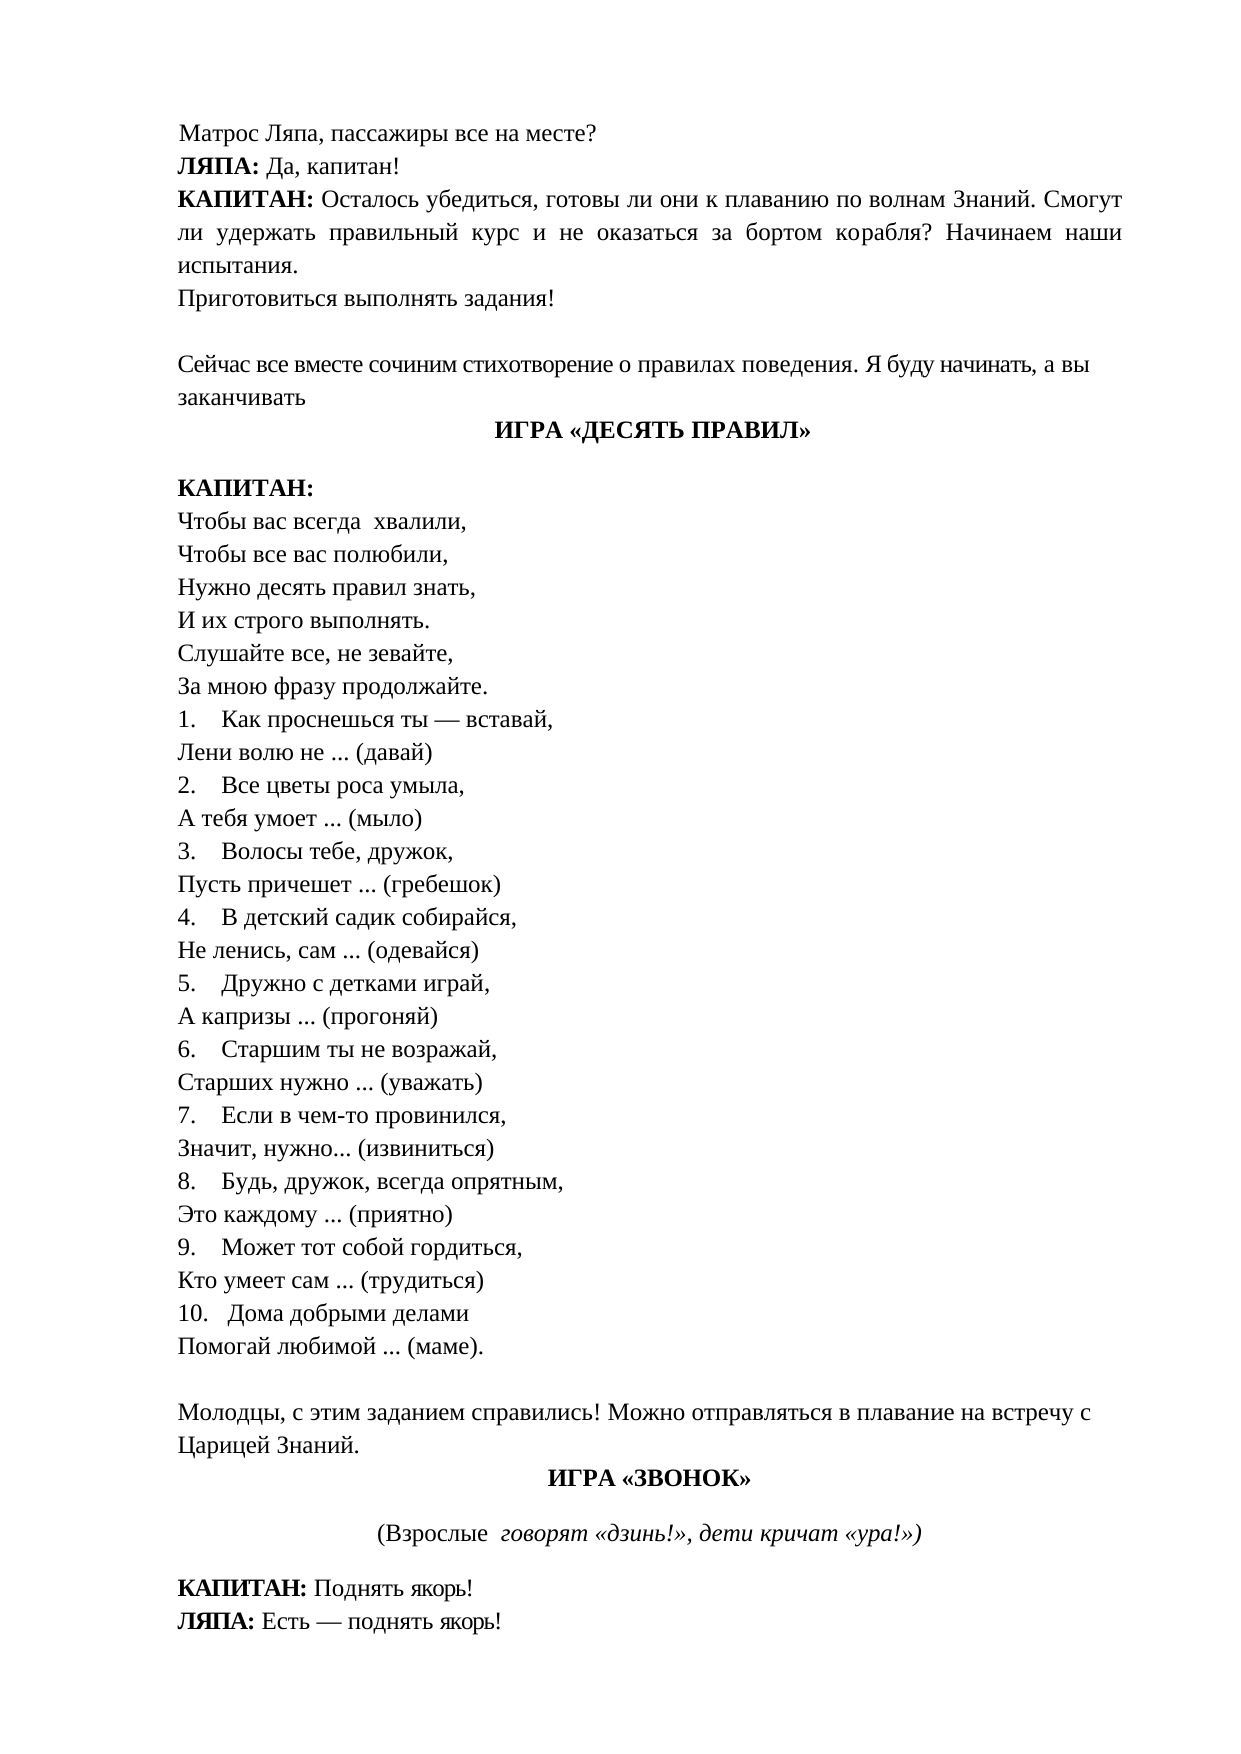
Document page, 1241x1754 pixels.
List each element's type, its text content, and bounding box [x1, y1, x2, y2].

text КАПИТАН: Поднять якорь! [177, 1573, 1122, 1602]
text А капризы ... (прогоняй) [177, 1001, 1122, 1030]
text Чтобы все вас полюбили, [177, 539, 1122, 568]
text 6. Старшим ты не возражай, [177, 1034, 1122, 1063]
text Сейчас все вместе сочиним стихотворение о правилах поведения. Я буду начинать, а вы заканчивать [177, 349, 1122, 411]
text 10. Дома добрыми делами [177, 1298, 1122, 1327]
text 9. Может тот собой гордиться, Кто умеет сам ... (трудиться) [177, 1232, 1122, 1294]
text Лени волю не ... (давай) [177, 737, 1122, 766]
text Это каждому ... (приятно) [177, 1199, 1122, 1228]
text 3. Волосы тебе, дружок, [177, 836, 1122, 865]
text А тебя умоет ... (мыло) [177, 803, 1122, 832]
text Нужно десять правил знать, [177, 572, 1122, 601]
text 5. Дружно с детками играй, [177, 968, 1122, 997]
text Чтобы вас всегда хвалили, [177, 506, 1122, 534]
text Помогай любимой ... (маме). [177, 1331, 1122, 1360]
text Слушайте все, не зевайте, [177, 638, 1122, 667]
text 4. В детский садик собирайся, [177, 902, 1122, 931]
text Пусть причешет ... (гребешок) [177, 869, 1122, 898]
text ЛЯПА: Да, капитан! [177, 151, 1122, 180]
text (Взрослые говорят «дзинь!», дети кричат «ура!») [177, 1521, 1122, 1547]
text И их строго выполнять. [177, 605, 1122, 634]
text 7. Если в чем-то провинился, [177, 1100, 1122, 1129]
text ЛЯПА: Есть — поднять якорь! [177, 1606, 1122, 1635]
text Не ленись, сам ... (одевайся) [177, 935, 1122, 964]
text Матрос Ляпа, пассажиры все на месте? [179, 118, 1122, 147]
text Старших нужно ... (уважать) [177, 1067, 1122, 1096]
text 2. Все цветы роса умыла, [177, 770, 1122, 799]
text ИГРА «ДЕСЯТЬ ПРАВИЛ» [177, 415, 1122, 444]
text Значит, нужно... (извиниться) [177, 1133, 1122, 1162]
text ИГРА «ЗВОНОК» [177, 1463, 1122, 1492]
text Приготовиться выполнять задания! [177, 283, 1122, 312]
text КАПИТАН: Осталось убедиться, готовы ли они к плаванию по волнам Знаний. Смогут ли удержать правильный курс и не оказаться за бортом корабля? Начинаем наши испытания. [177, 184, 1122, 279]
text 1. Как проснешься ты — вставай, [177, 704, 1122, 733]
text КАПИТАН: [177, 473, 1122, 502]
text За мною фразу продолжайте. [177, 671, 1122, 700]
text Молодцы, с этим заданием справились! Можно отправляться в плавание на встречу с Царицей Знаний. [177, 1397, 1122, 1459]
text 8. Будь, дружок, всегда опрятным, [177, 1166, 1122, 1195]
